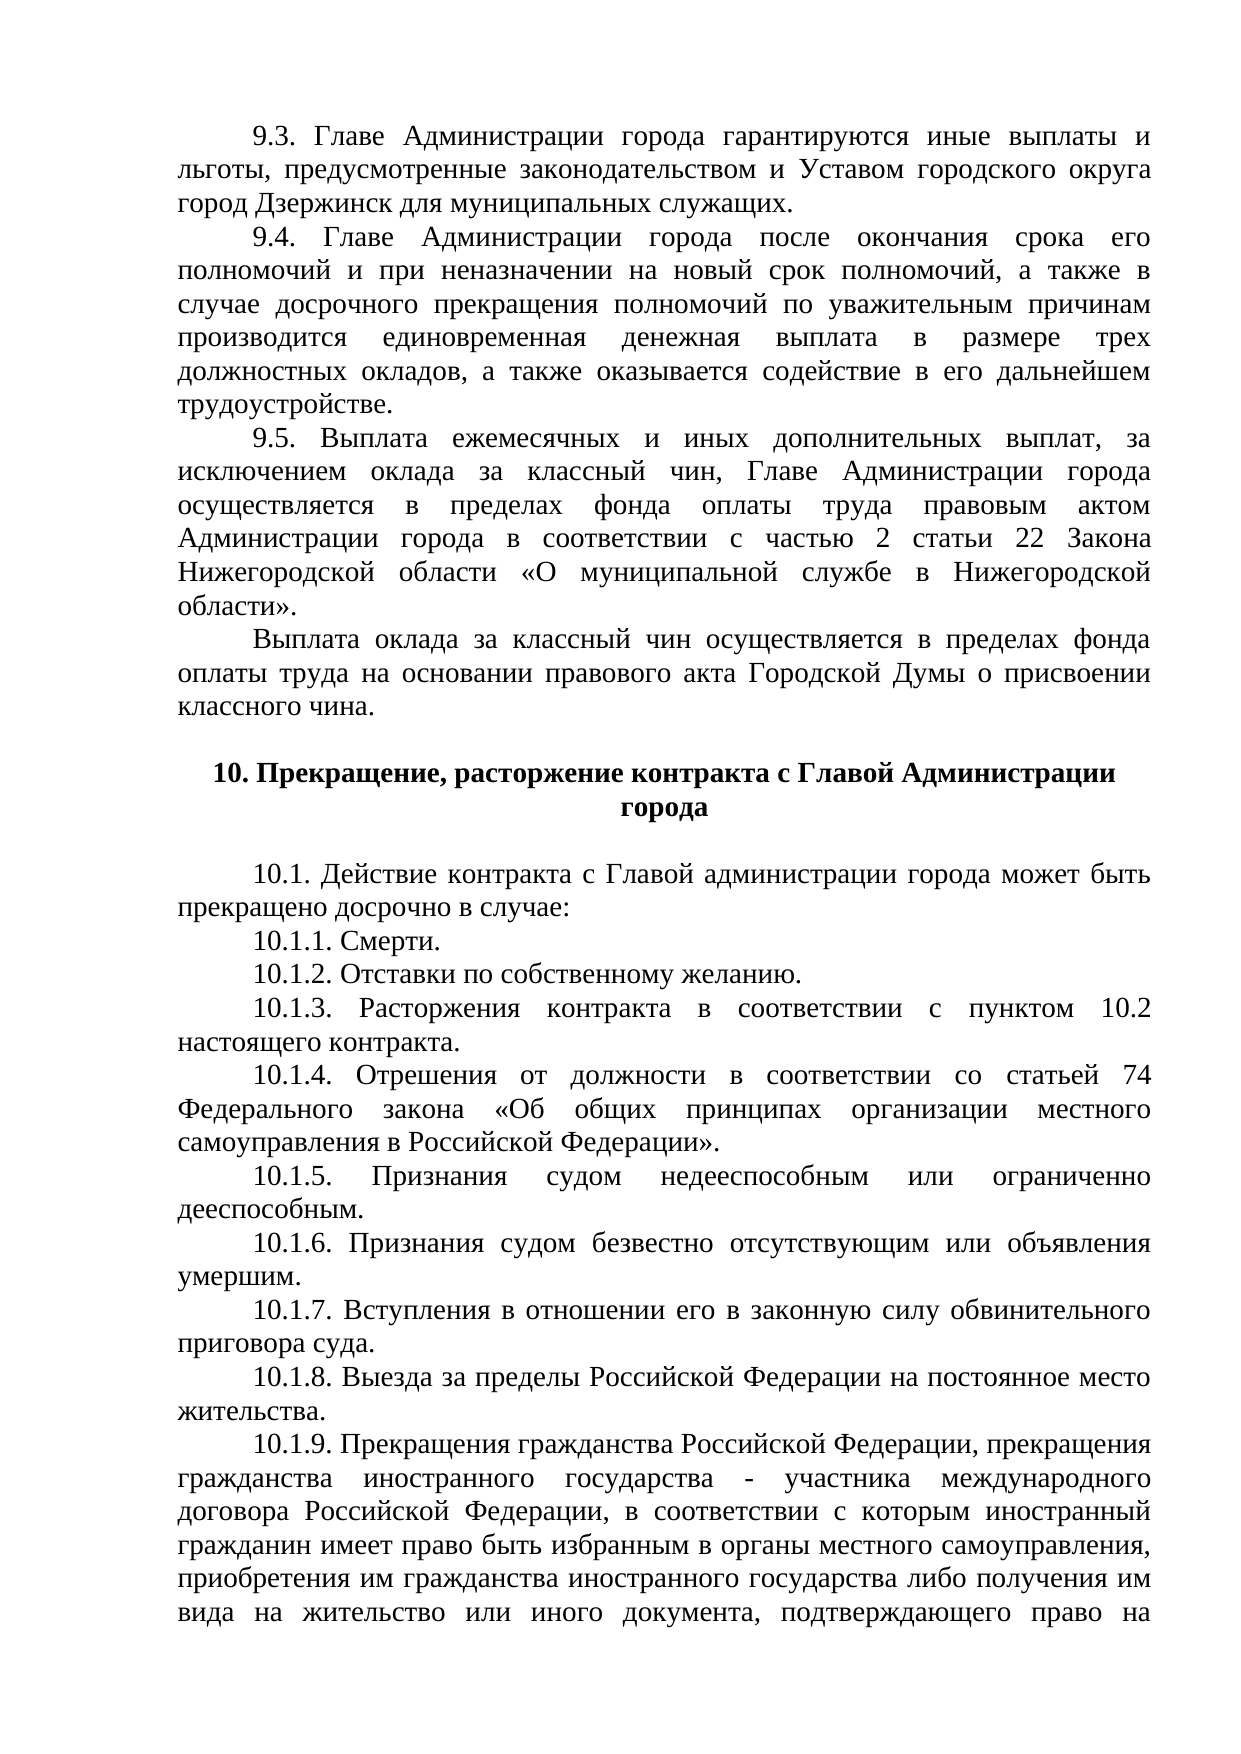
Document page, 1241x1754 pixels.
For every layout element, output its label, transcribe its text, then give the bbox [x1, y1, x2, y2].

text 10.1.5. Признания судом недееспособным или ограниченно дееспособным. [177, 1158, 1152, 1225]
text 10. Прекращение, расторжение контракта с Главой Администрации города [177, 755, 1152, 822]
text 9.3. Главе Администрации города гарантируются иные выплаты и льготы, предусмотренные законодательством и Уставом городского округа город Дзержинск для муниципальных служащих. [177, 118, 1152, 219]
text 9.5. Выплата ежемесячных и иных дополнительных выплат, за исключением оклада за классный чин, Главе Администрации города осуществляется в пределах фонда оплаты труда правовым актом Администрации города в соответствии с частью 2 статьи 22 Закона Нижегородской области «О муниципальной службе в Нижегородской области». [177, 420, 1152, 621]
text 10.1.7. Вступления в отношении его в законную силу обвинительного приговора суда. [177, 1292, 1152, 1359]
text 10.1.6. Признания судом безвестно отсутствующим или объявления умершим. [177, 1225, 1152, 1292]
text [177, 1426, 1152, 1627]
text 10.1.8. Выезда за пределы Российской Федерации на постоянное место жительства. [177, 1359, 1152, 1426]
text Выплата оклада за классный чин осуществляется в пределах фонда оплаты труда на основании правового акта Городской Думы о присвоении классного чина. [177, 621, 1152, 722]
text 10.1.4. Отрешения от должности в соответствии со статьей 74 Федерального закона «Об общих принципах организации местного самоуправления в Российской Федерации». [177, 1057, 1152, 1158]
text 10.1.3. Расторжения контракта в соответствии с пунктом 10.2 настоящего контракта. [177, 990, 1152, 1057]
text 10.1.2. Отставки по собственному желанию. [177, 957, 1152, 990]
text 10.1.1. Смерти. [177, 923, 1152, 957]
text 10.1. Действие контракта с Главой администрации города может быть прекращено досрочно в случае: [177, 856, 1152, 923]
text 9.4. Главе Администрации города после окончания срока его полномочий и при неназначении на новый срок полномочий, а также в случае досрочного прекращения полномочий по уважительным причинам производится единовременная денежная выплата в размере трех должностных окладов, а также оказывается содействие в его дальнейшем трудоустройстве. [177, 219, 1152, 420]
